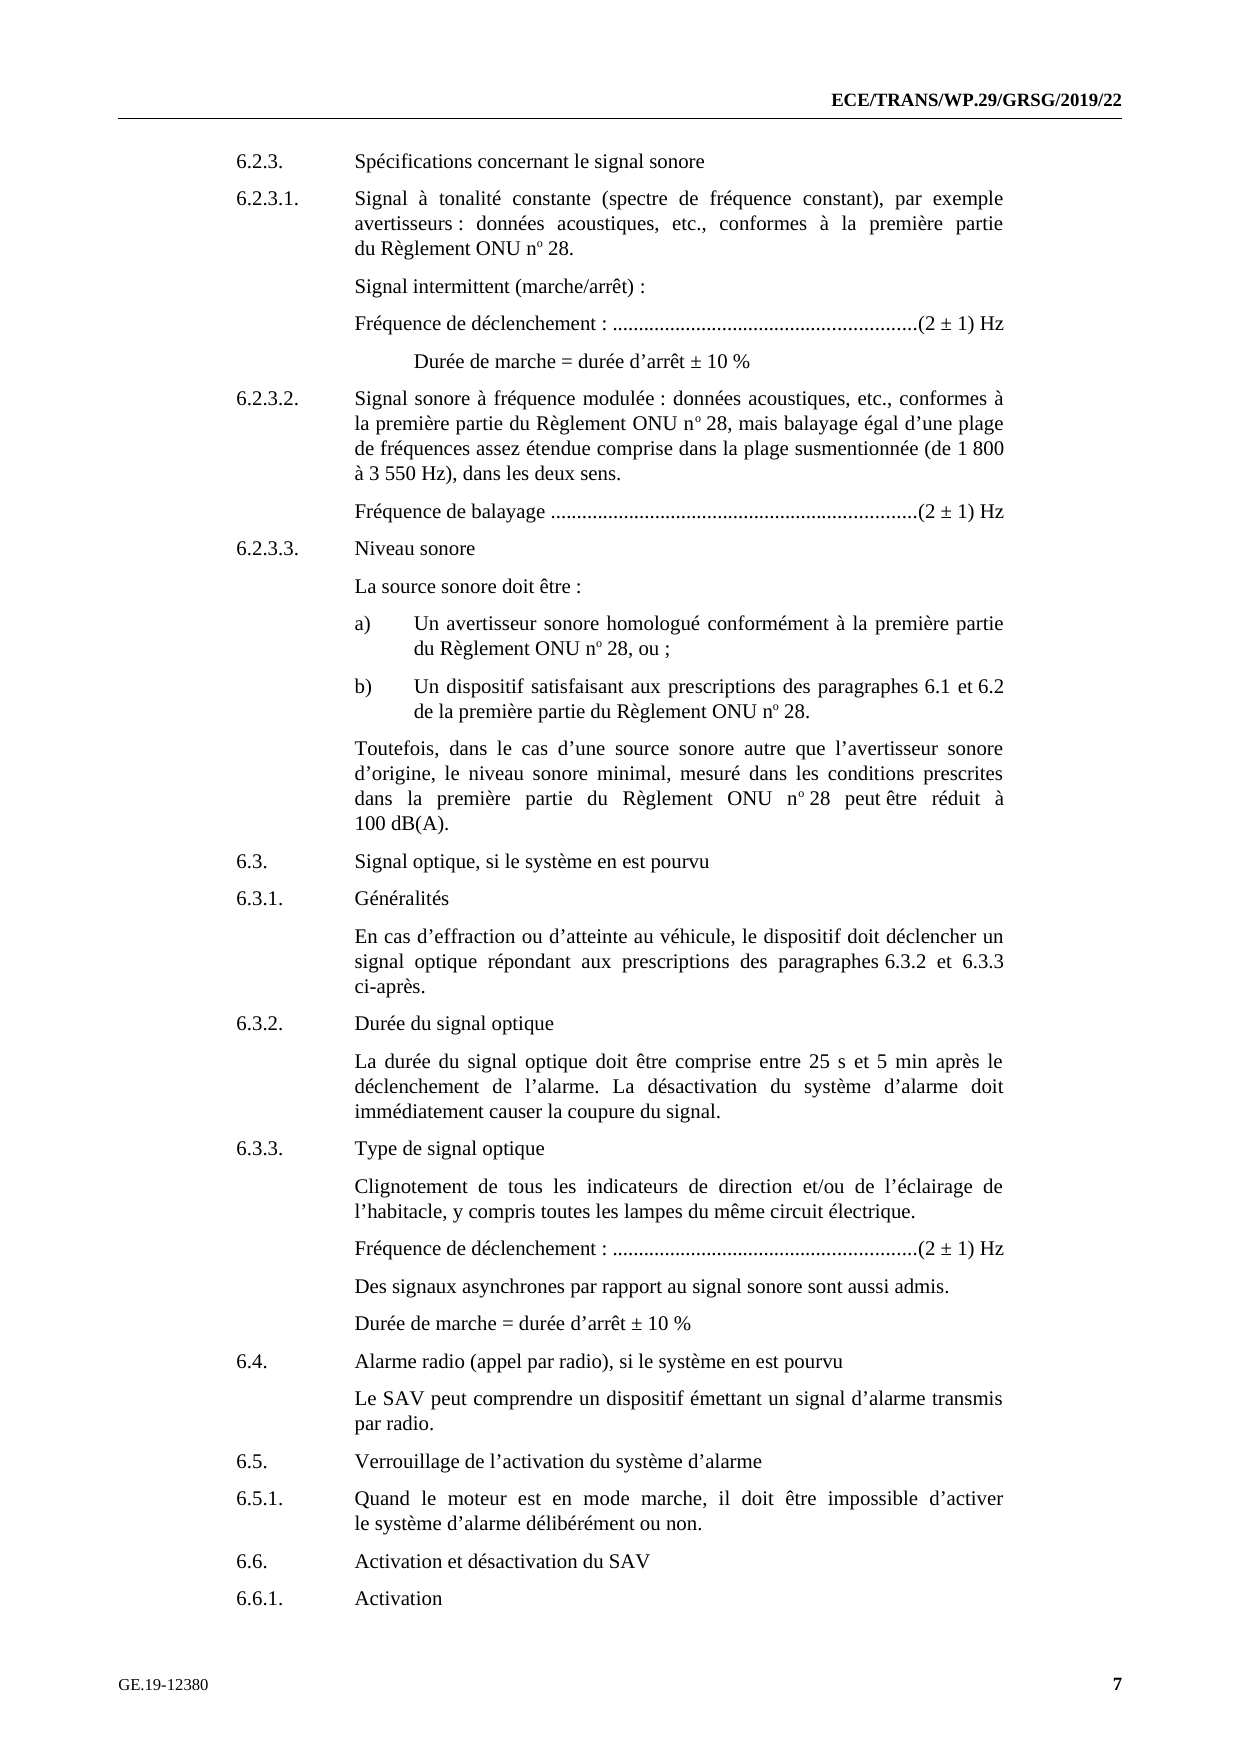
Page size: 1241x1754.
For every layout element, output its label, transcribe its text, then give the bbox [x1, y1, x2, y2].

text La source sonore doit être : [354, 573, 1004, 598]
text Fréquence de balayage (2 ± 1) Hz [354, 498, 1004, 523]
text 6.2.3.1. Signal à tonalité constante (spectre de fréquence constant), par exemple avertisseurs : données acoustiques, etc., conformes à la première partie du Règlement ONU no 28. [236, 185, 1004, 260]
text Fréquence de déclenchement : (2 ± 1) Hz [354, 1235, 1004, 1260]
text Le SAV peut comprendre un dispositif émettant un signal d’alarme transmis par radio. [354, 1385, 1004, 1435]
text b) Un dispositif satisfaisant aux prescriptions des paragraphes 6.1 et 6.2 de la première partie du Règlement ONU no 28. [354, 673, 1004, 723]
text En cas d’effraction ou d’atteinte au véhicule, le dispositif doit déclencher un signal optique répondant aux prescriptions des paragraphes 6.3.2 et 6.3.3 ci-après. [354, 923, 1004, 998]
text 6.3.3. Type de signal optique [236, 1135, 1004, 1160]
text 6.2.3.3. Niveau sonore [236, 535, 1004, 560]
text 6.6.1. Activation [236, 1585, 1004, 1610]
text 6.5.1. Quand le moteur est en mode marche, il doit être impossible d’activer le système d’alarme délibérément ou non. [236, 1485, 1004, 1535]
text 6.5. Verrouillage de l’activation du système d’alarme [236, 1448, 1004, 1473]
text 6.2.3. Spécifications concernant le signal sonore [236, 148, 1004, 173]
text Fréquence de déclenchement : (2 ± 1) Hz [354, 310, 1004, 335]
text 6.3. Signal optique, si le système en est pourvu [236, 848, 1004, 873]
text La durée du signal optique doit être comprise entre 25 s et 5 min après le déclenchement de l’alarme. La désactivation du système d’alarme doit immédiatement causer la coupure du signal. [354, 1048, 1004, 1123]
text 6.3.1. Généralités [236, 885, 1004, 910]
text Durée de marche = durée d’arrêt ± 10 % [354, 1310, 1004, 1335]
text Des signaux asynchrones par rapport au signal sonore sont aussi admis. [354, 1273, 1004, 1298]
text a) Un avertisseur sonore homologué conformément à la première partie du Règlement ONU no 28, ou ; [354, 610, 1004, 660]
text 6.2.3.2. Signal sonore à fréquence modulée : données acoustiques, etc., conformes à la première partie du Règlement ONU no 28, mais balayage égal d’une plage de fréquences assez étendue comprise dans la plage susmentionnée (de 1 800 à 3 550 Hz), dans les deux sens. [236, 385, 1004, 485]
text Durée de marche = durée d’arrêt ± 10 % [354, 348, 1004, 373]
text 6.4. Alarme radio (appel par radio), si le système en est pourvu [236, 1348, 1004, 1373]
text Toutefois, dans le cas d’une source sonore autre que l’avertisseur sonore d’origine, le niveau sonore minimal, mesuré dans les conditions prescrites dans la première partie du Règlement ONU no 28 peut être réduit à 100 dB(A). [354, 735, 1004, 835]
text 6.6. Activation et désactivation du SAV [236, 1548, 1004, 1573]
text Clignotement de tous les indicateurs de direction et/ou de l’éclairage de l’habitacle, y compris toutes les lampes du même circuit électrique. [354, 1173, 1004, 1223]
text Signal intermittent (marche/arrêt) : [354, 273, 1004, 298]
text 6.3.2. Durée du signal optique [236, 1010, 1004, 1035]
